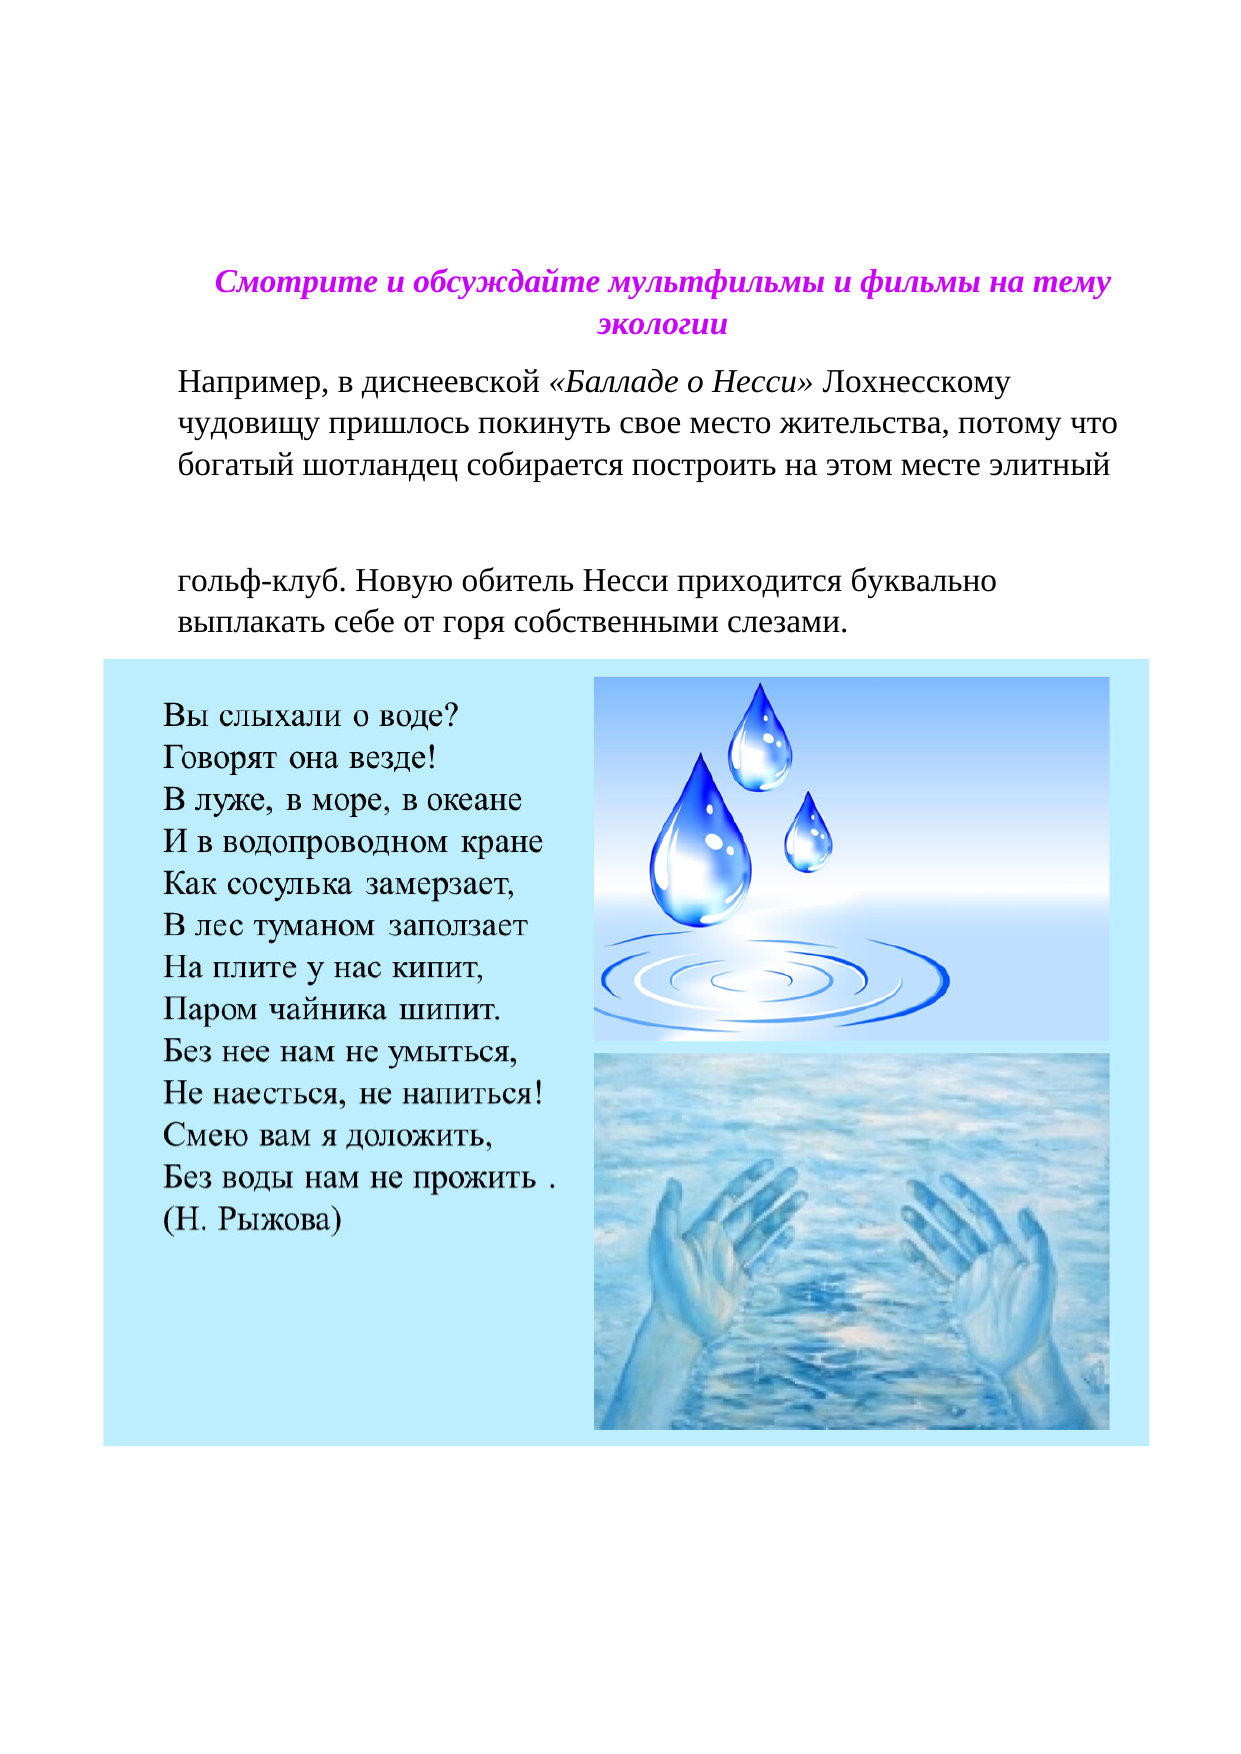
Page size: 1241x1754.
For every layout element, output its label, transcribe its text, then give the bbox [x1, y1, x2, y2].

text Смотрите и обсуждайте мультфильмы и фильмы на тему экологии [177, 262, 1152, 341]
text гольф-клуб. Новую обитель Несси приходится буквально выплакать себе от горя собственными слезами. [177, 560, 1152, 639]
picture [103, 659, 1150, 1446]
text Например, в диснеевской «Балладе о Несси» Лохнесскому чудовищу пришлось покинуть свое место жительства, потому что богатый шотландец собирается построить на этом месте элитный [177, 361, 1152, 482]
